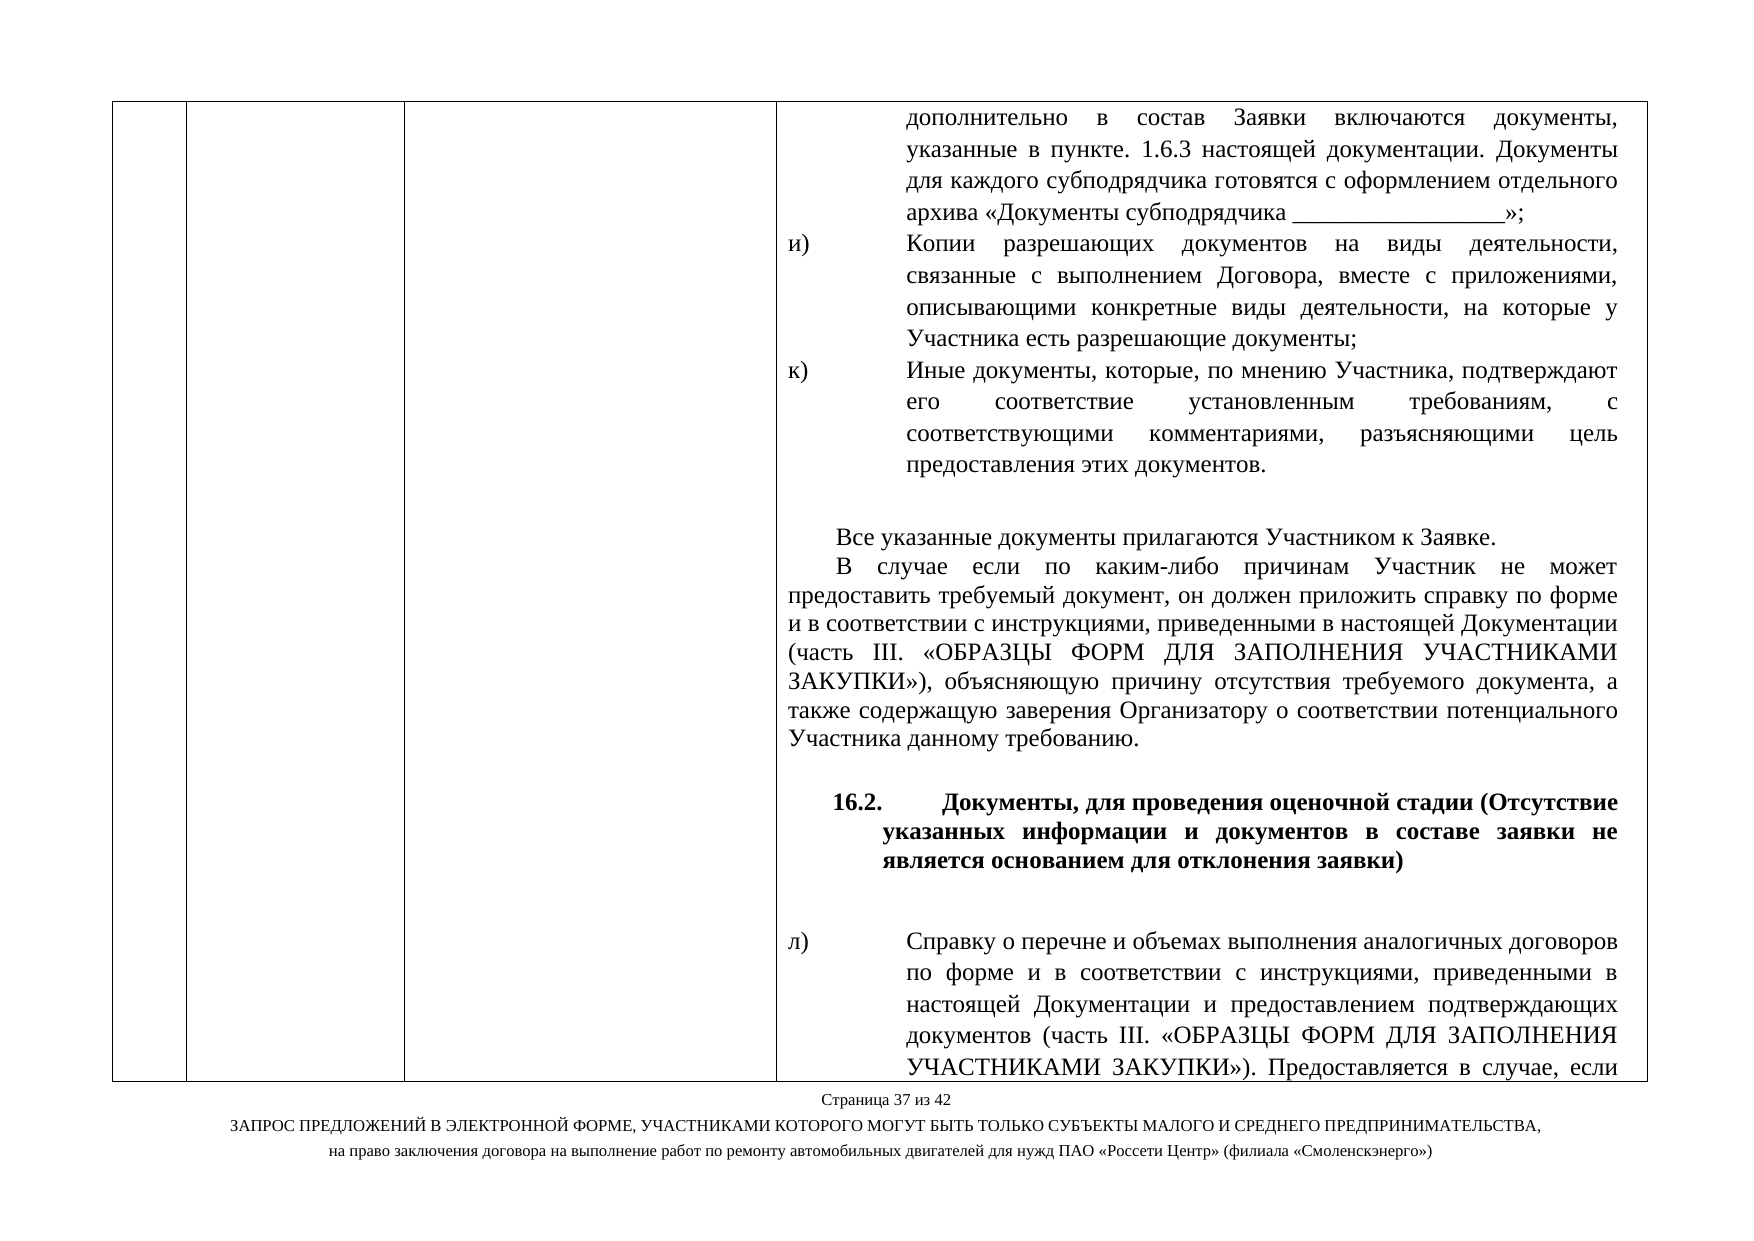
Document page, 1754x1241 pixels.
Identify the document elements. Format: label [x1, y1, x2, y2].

table_cell [777, 102, 1647, 1081]
table_cell [187, 102, 404, 1081]
table_cell [405, 102, 776, 1081]
table_cell [113, 102, 186, 1081]
